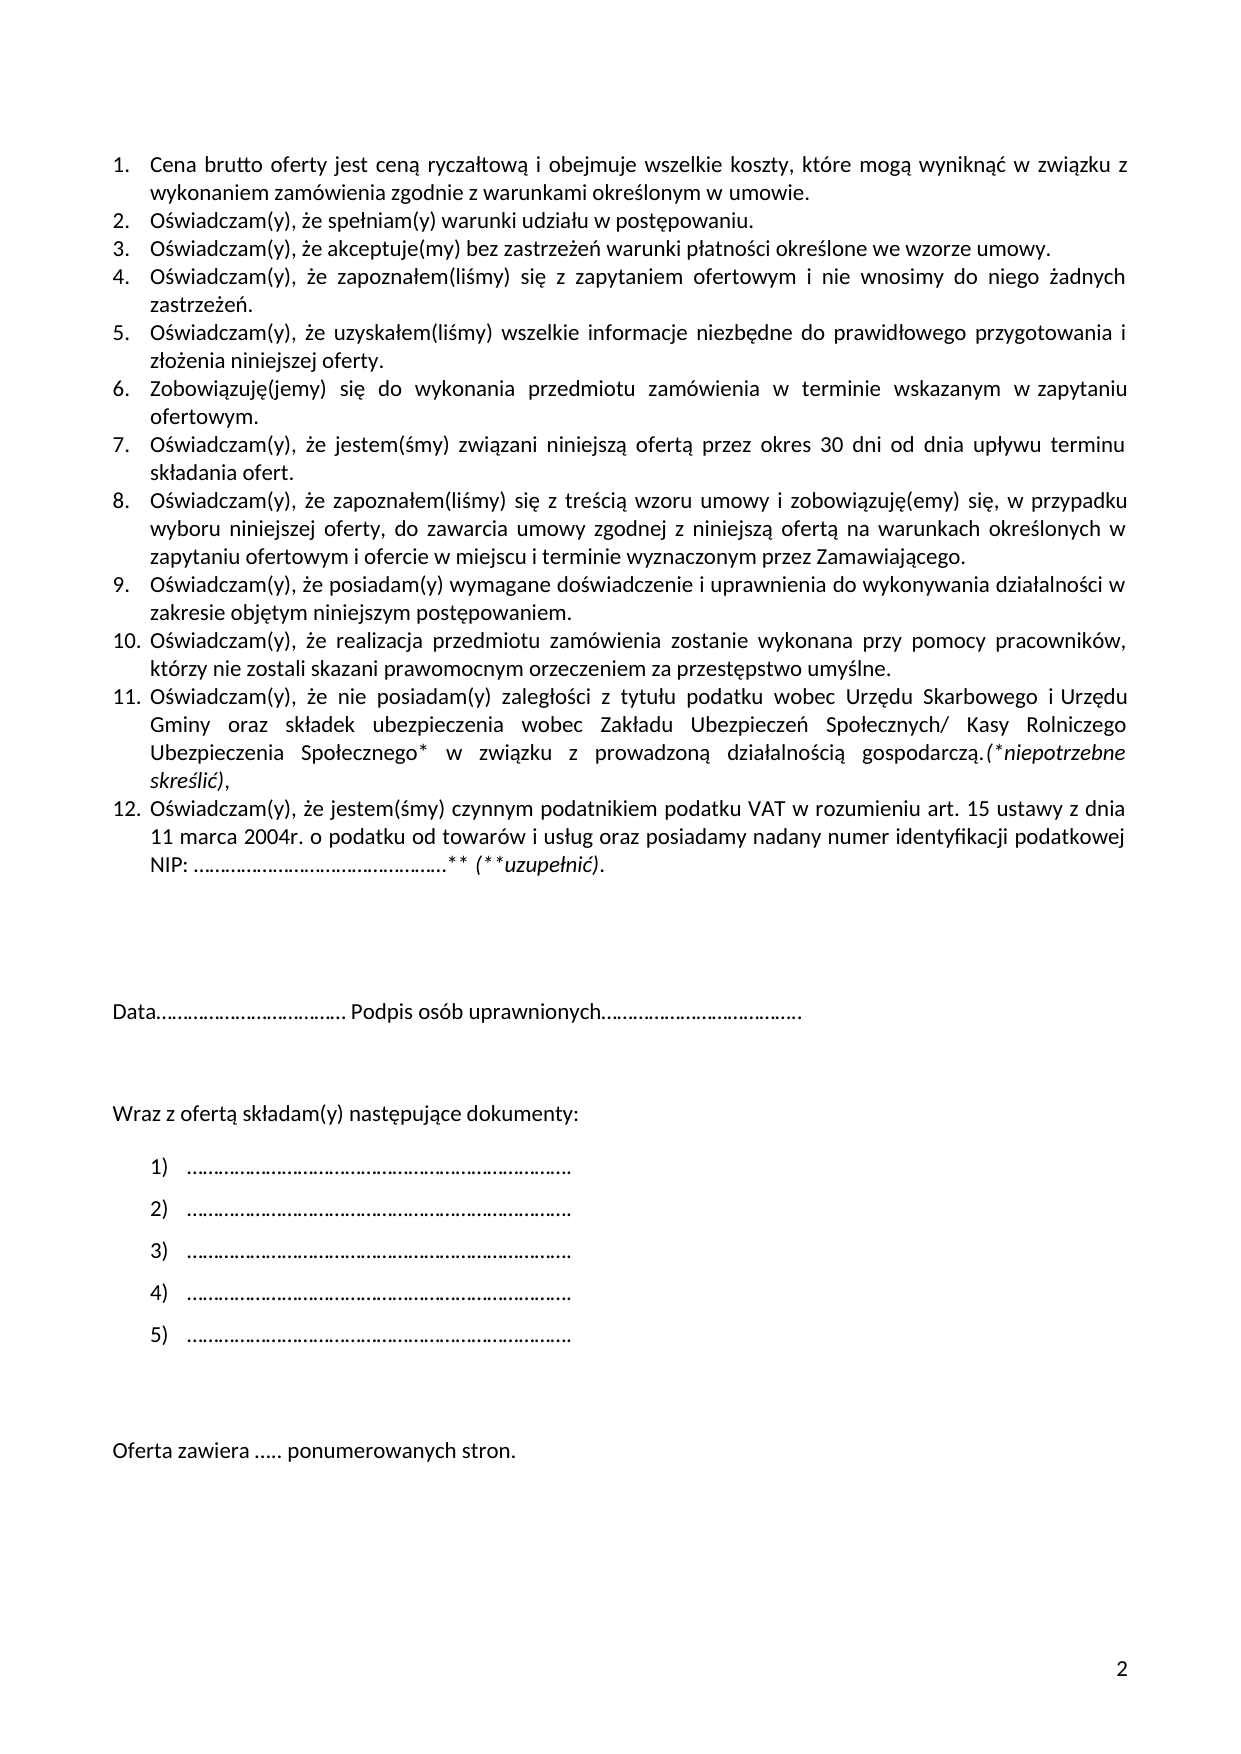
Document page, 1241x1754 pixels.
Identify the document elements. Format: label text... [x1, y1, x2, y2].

text Data……………………………… Podpis osób uprawnionych……………………………….. [112, 997, 1128, 1025]
list ………………………………………………………………. [150, 1194, 1128, 1222]
list ………………………………………………………………. [150, 1152, 1128, 1180]
list Oświadczam(y), że spełniam(y) warunki udziału w postępowaniu. [112, 206, 1128, 234]
list Oświadczam(y), że posiadam(y) wymagane doświadczenie i uprawnienia do wykonywania działalności w zakresie objętym niniejszym postępowaniem. [112, 570, 1128, 626]
list Oświadczam(y), że uzyskałem(liśmy) wszelkie informacje niezbędne do prawidłowego przygotowania i złożenia niniejszej oferty. [112, 318, 1128, 374]
list Zobowiązuję(jemy) się do wykonania przedmiotu zamówienia w terminie wskazanym w zapytaniu ofertowym. [112, 374, 1128, 430]
list ………………………………………………………………. [150, 1236, 1128, 1264]
list Oświadczam(y), że jestem(śmy) związani niniejszą ofertą przez okres 30 dni od dnia upływu terminu składania ofert. [112, 430, 1128, 486]
list ………………………………………………………………. [150, 1278, 1128, 1306]
text Wraz z ofertą składam(y) następujące dokumenty: [112, 1099, 1128, 1127]
list Oświadczam(y), że jestem(śmy) czynnym podatnikiem podatku VAT w rozumieniu art. 15 ustawy z dnia 11 marca 2004r. o podatku od towarów i usług oraz posiadamy nadany numer identyfikacji podatkowej NIP: …………………………………………** (**uzupełnić). [112, 794, 1128, 878]
list Oświadczam(y), że realizacja przedmiotu zamówienia zostanie wykonana przy pomocy pracowników, którzy nie zostali skazani prawomocnym orzeczeniem za przestępstwo umyślne. [112, 626, 1128, 682]
list Oświadczam(y), że akceptuje(my) bez zastrzeżeń warunki płatności określone we wzorze umowy. [112, 234, 1128, 262]
list ………………………………………………………………. [150, 1320, 1128, 1348]
list Cena brutto oferty jest ceną ryczałtową i obejmuje wszelkie koszty, które mogą wyniknąć w związku z wykonaniem zamówienia zgodnie z warunkami określonym w umowie. [112, 150, 1128, 206]
list Oświadczam(y), że nie posiadam(y) zaległości z tytułu podatku wobec Urzędu Skarbowego i Urzędu Gminy oraz składek ubezpieczenia wobec Zakładu Ubezpieczeń Społecznych/ Kasy Rolniczego Ubezpieczenia Społecznego* w związku z prowadzoną działalnością gospodarczą.(*niepotrzebne skreślić), [112, 682, 1128, 794]
list Oświadczam(y), że zapoznałem(liśmy) się z zapytaniem ofertowym i nie wnosimy do niego żadnych zastrzeżeń. [112, 262, 1128, 318]
list Oświadczam(y), że zapoznałem(liśmy) się z treścią wzoru umowy i zobowiązuję(emy) się, w przypadku wyboru niniejszej oferty, do zawarcia umowy zgodnej z niniejszą ofertą na warunkach określonych w zapytaniu ofertowym i ofercie w miejscu i terminie wyznaczonym przez Zamawiającego. [112, 486, 1128, 570]
text Oferta zawiera ….. ponumerowanych stron. [112, 1436, 1128, 1464]
